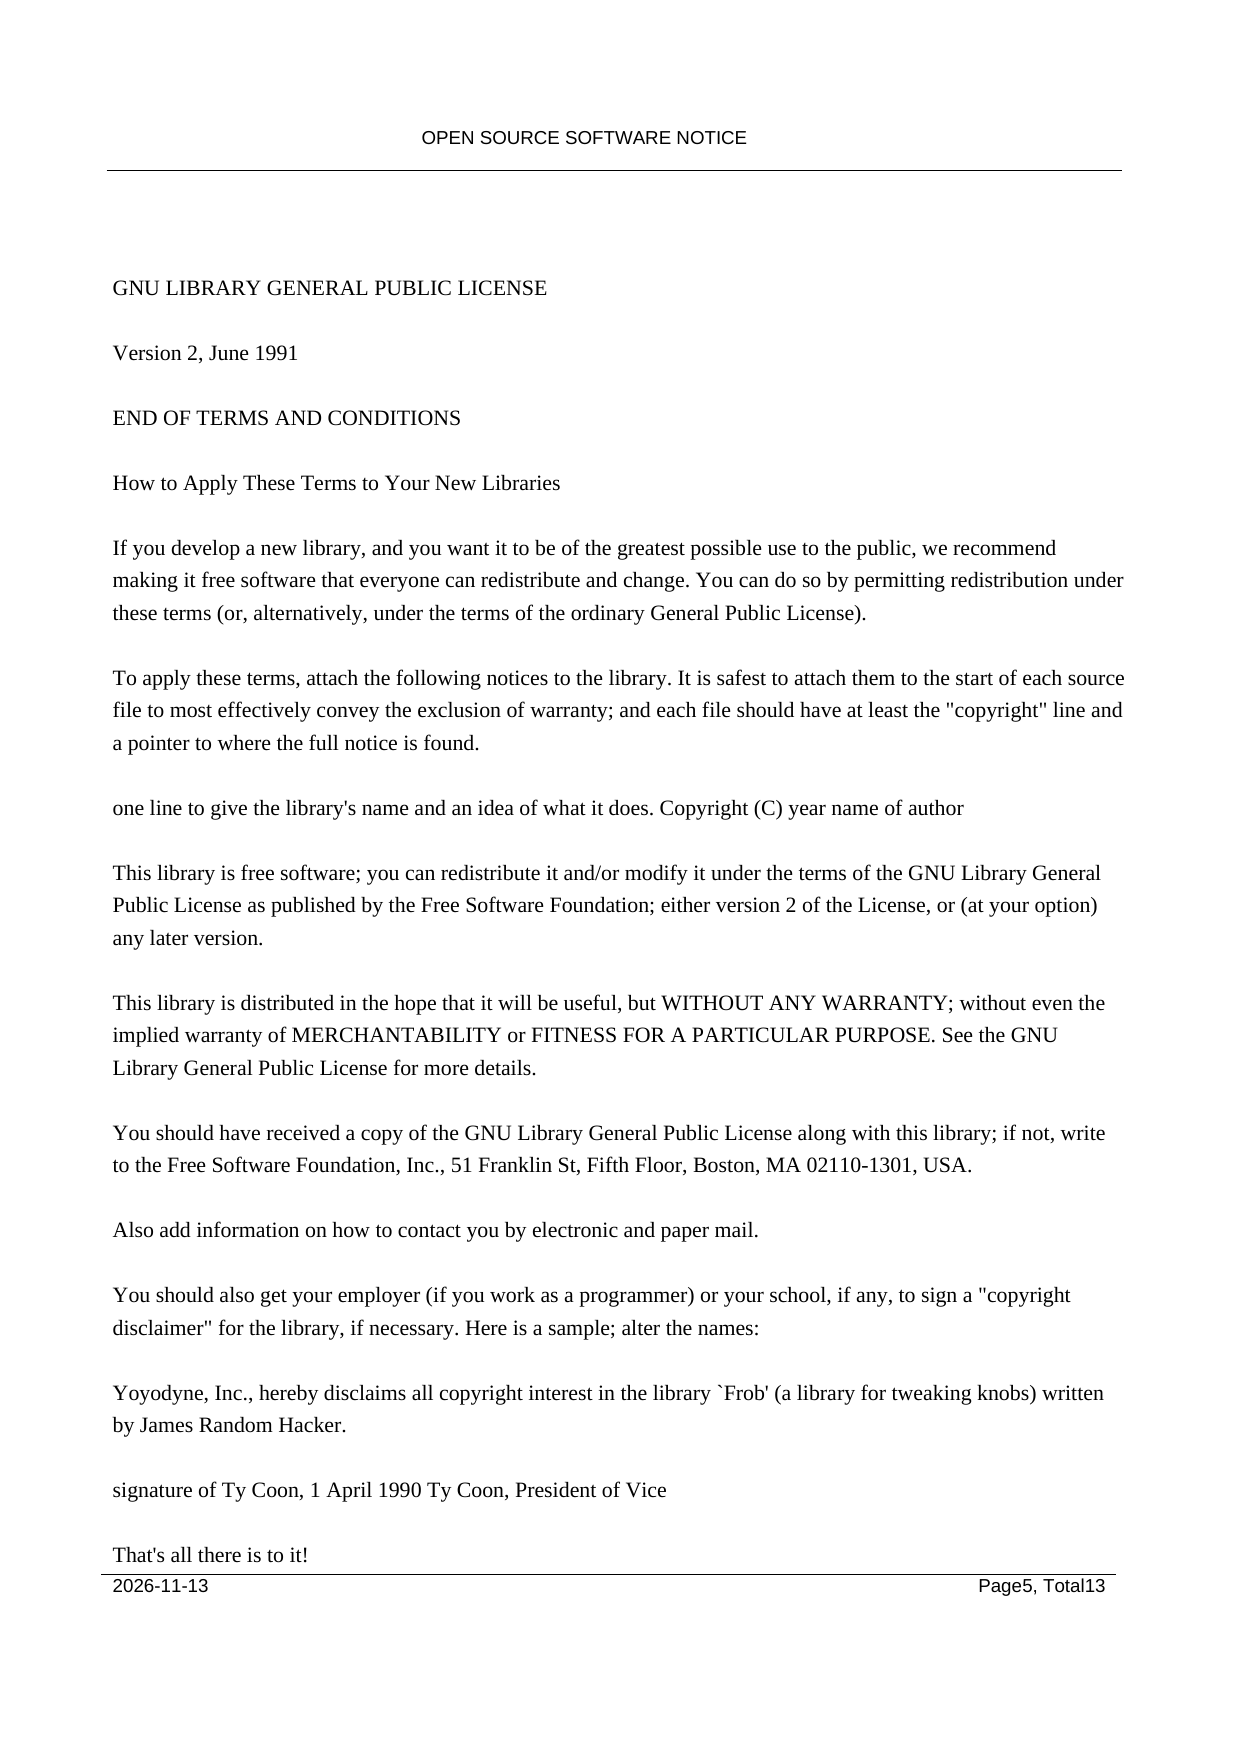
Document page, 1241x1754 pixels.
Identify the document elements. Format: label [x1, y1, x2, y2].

text [112, 206, 1128, 1571]
